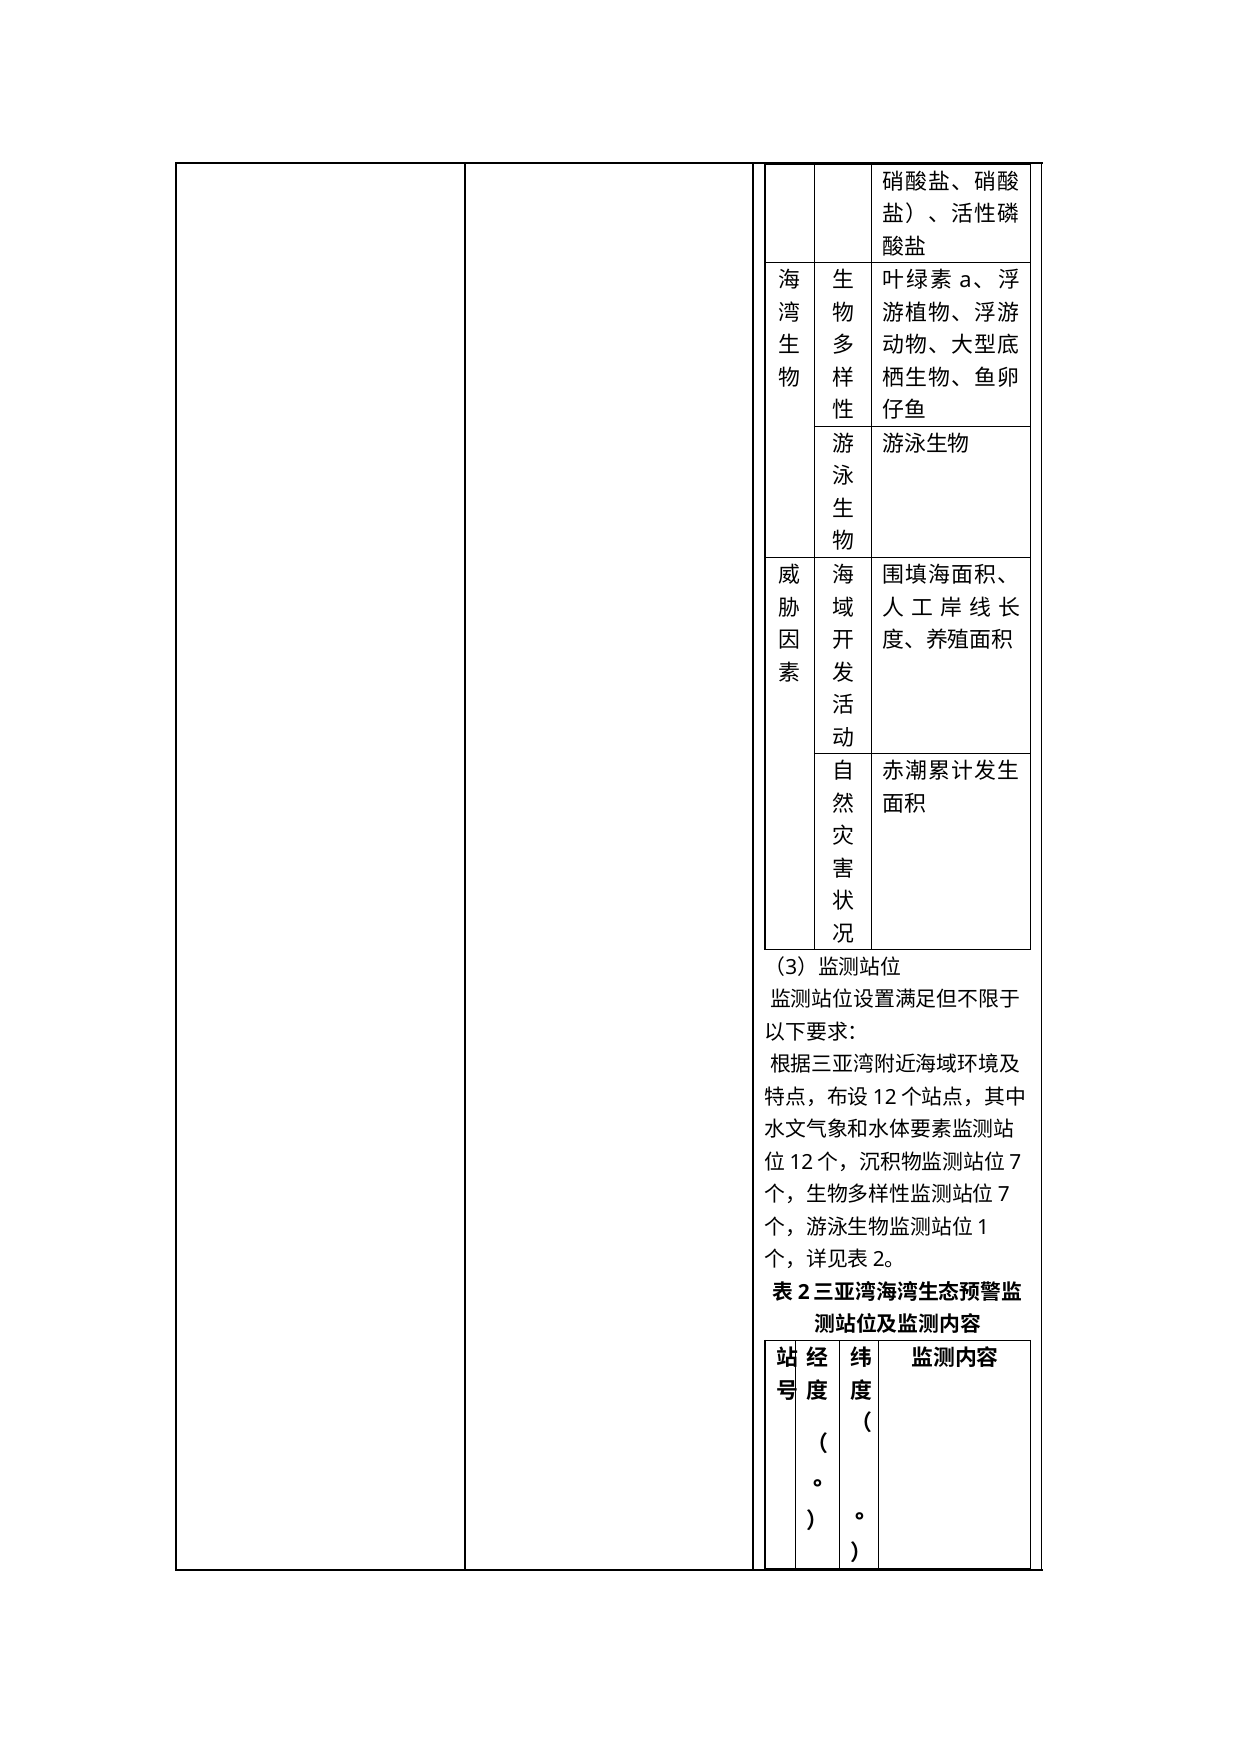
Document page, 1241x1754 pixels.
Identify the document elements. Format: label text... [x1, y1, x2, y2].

table_cell 1 [177, 164, 464, 1569]
table_cell ★ [466, 164, 752, 1569]
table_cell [754, 164, 1041, 1569]
